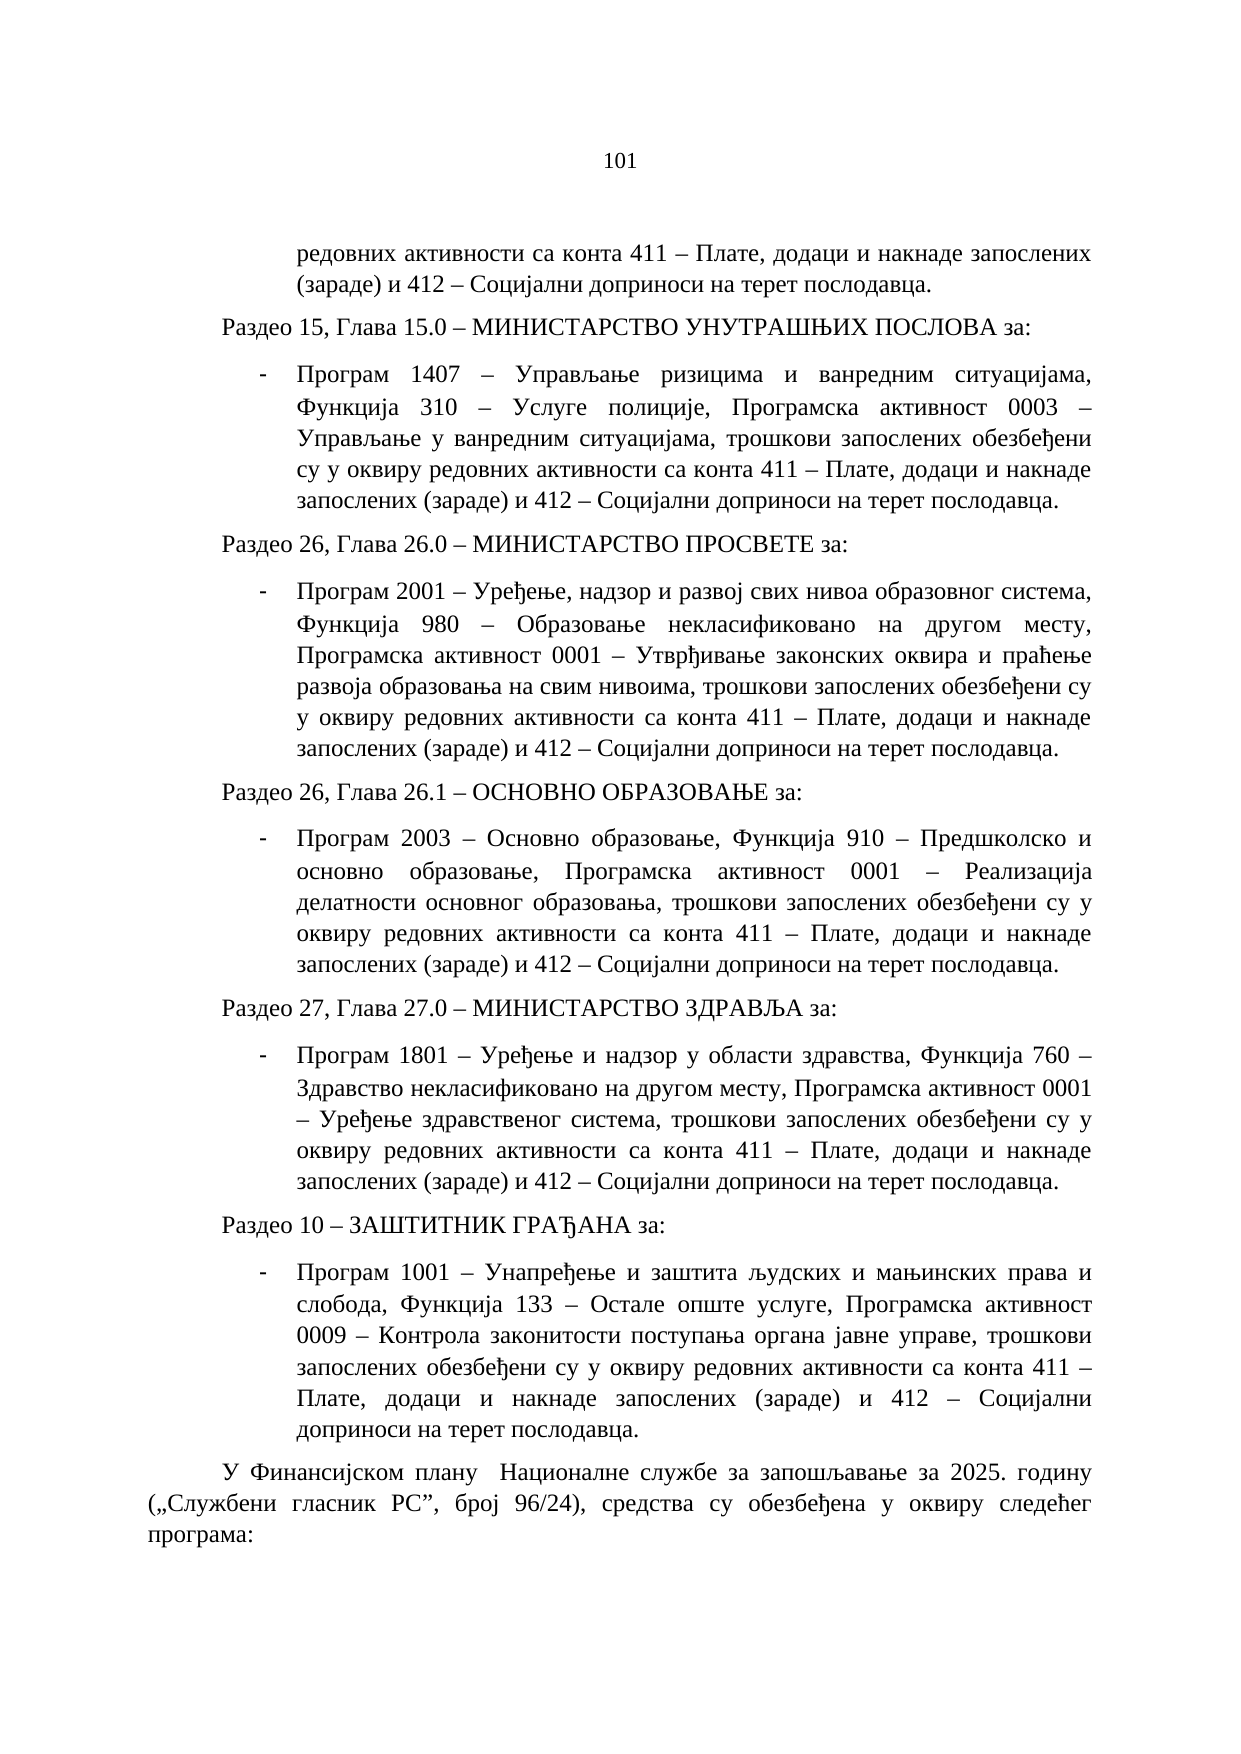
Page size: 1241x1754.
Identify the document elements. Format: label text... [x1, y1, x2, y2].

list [259, 238, 1093, 298]
text Раздео 26, Глава 26.1 – ОСНОВНО ОБРАЗОВАЊЕ за: [148, 777, 1093, 805]
text У Финансијском плану Националне службе за запошљавање за 2025. годину („Службени гласник РС”, број 96/24), средства су обезбеђена у оквиру следећег програма: [148, 1457, 1093, 1548]
list Програм 1801 – Уређење и надзор у области здравства, Функција 760 – Здравство некласификовано на другом месту, Програмска активност 0001 – Уређење здравственог система, трошкови запослених обезбеђени су у оквиру редовних активности са конта 411 – Плате, додаци и накнаде запослених (зараде) и 412 – Социјални доприноси на терет послодавца. [259, 1037, 1093, 1195]
list Програм 1001 – Унапређење и заштита људских и мањинских права и слобода, Функција 133 – Остале опште услуге, Програмска активност 0009 – Контрола законитости поступања органа јавне управе, трошкови запослених обезбеђени су у оквиру редовних активности са конта 411 – Плате, додаци и накнаде запослених (зараде) и 412 – Социјални доприноси на терет послодавца. [259, 1253, 1093, 1442]
text Раздео 15, Глава 15.0 – МИНИСТАРСТВО УНУТРАШЊИХ ПОСЛОВА за: [148, 312, 1093, 341]
text Раздео 27, Глава 27.0 – МИНИСТАРСТВО ЗДРАВЉА за: [148, 993, 1093, 1022]
text Раздео 10 – ЗАШТИТНИК ГРАЂАНА за: [148, 1210, 1093, 1238]
list Програм 2001 – Уређење, надзор и развој свих нивоа образовног система, Функција 980 – Образовање некласификовано на другом месту, Програмска активност 0001 – Утврђивање законских оквира и праћење развоја образовања на свим нивоима, трошкови запослених обезбеђени су у оквиру редовних активности са конта 411 – Плате, додаци и накнаде запослених (зараде) и 412 – Социјални доприноси на терет послодавца. [259, 572, 1093, 762]
text Раздео 26, Глава 26.0 – МИНИСТАРСТВО ПРОСВЕТЕ за: [148, 529, 1093, 558]
list Програм 2003 – Основно образовање, Функција 910 – Предшколско и основно образовање, Програмска активност 0001 – Реализација делатности основног образовања, трошкови запослених обезбеђени су у оквиру редовних активности са конта 411 – Плате, додаци и накнаде запослених (зараде) и 412 – Социјални доприноси на терет послодавца. [259, 820, 1093, 978]
list Програм 1407 – Управљање ризицима и ванредним ситуацијама, Функција 310 – Услуге полиције, Програмска активност 0003 – Управљање у ванредним ситуацијама, трошкови запослених обезбеђени су у оквиру редовних активности са конта 411 – Плате, додаци и накнаде запослених (зараде) и 412 – Социјални доприноси на терет послодавца. [259, 356, 1093, 514]
